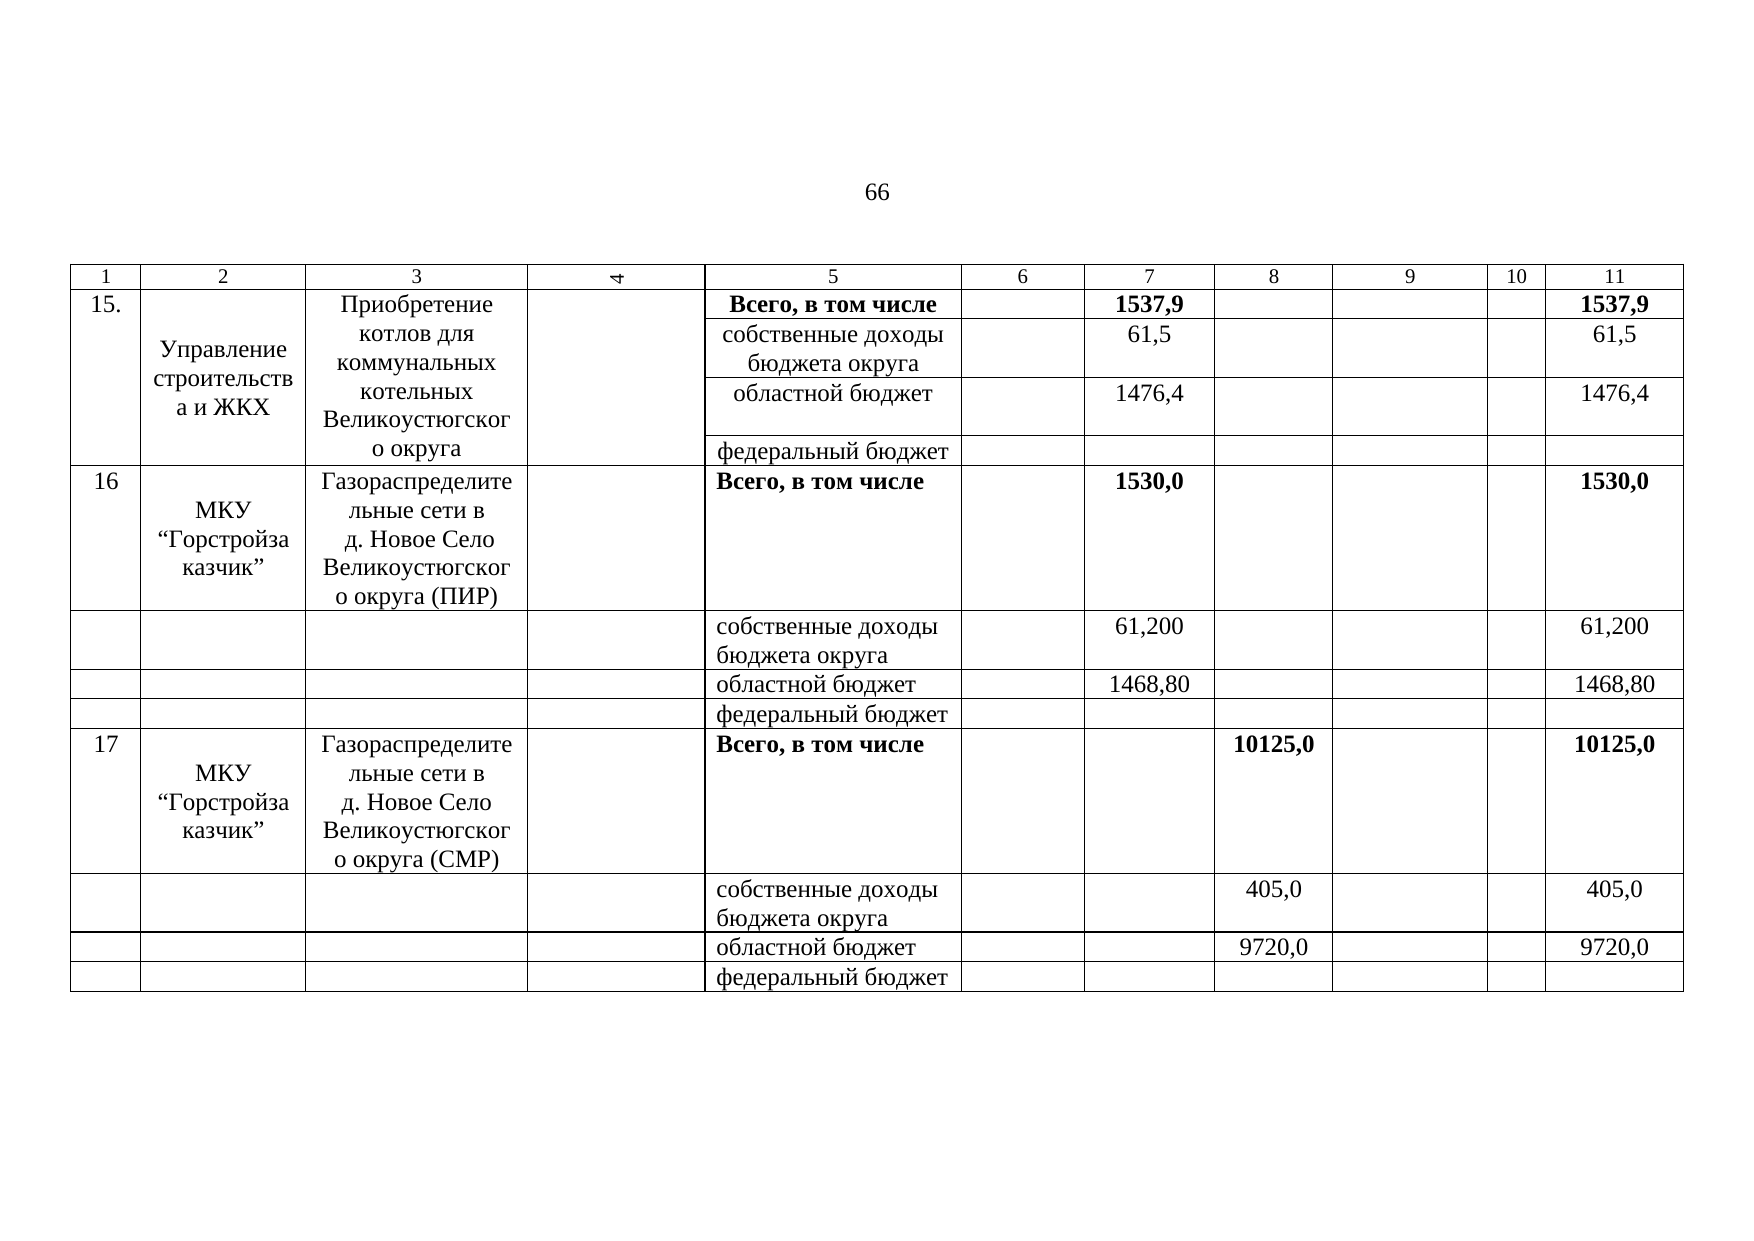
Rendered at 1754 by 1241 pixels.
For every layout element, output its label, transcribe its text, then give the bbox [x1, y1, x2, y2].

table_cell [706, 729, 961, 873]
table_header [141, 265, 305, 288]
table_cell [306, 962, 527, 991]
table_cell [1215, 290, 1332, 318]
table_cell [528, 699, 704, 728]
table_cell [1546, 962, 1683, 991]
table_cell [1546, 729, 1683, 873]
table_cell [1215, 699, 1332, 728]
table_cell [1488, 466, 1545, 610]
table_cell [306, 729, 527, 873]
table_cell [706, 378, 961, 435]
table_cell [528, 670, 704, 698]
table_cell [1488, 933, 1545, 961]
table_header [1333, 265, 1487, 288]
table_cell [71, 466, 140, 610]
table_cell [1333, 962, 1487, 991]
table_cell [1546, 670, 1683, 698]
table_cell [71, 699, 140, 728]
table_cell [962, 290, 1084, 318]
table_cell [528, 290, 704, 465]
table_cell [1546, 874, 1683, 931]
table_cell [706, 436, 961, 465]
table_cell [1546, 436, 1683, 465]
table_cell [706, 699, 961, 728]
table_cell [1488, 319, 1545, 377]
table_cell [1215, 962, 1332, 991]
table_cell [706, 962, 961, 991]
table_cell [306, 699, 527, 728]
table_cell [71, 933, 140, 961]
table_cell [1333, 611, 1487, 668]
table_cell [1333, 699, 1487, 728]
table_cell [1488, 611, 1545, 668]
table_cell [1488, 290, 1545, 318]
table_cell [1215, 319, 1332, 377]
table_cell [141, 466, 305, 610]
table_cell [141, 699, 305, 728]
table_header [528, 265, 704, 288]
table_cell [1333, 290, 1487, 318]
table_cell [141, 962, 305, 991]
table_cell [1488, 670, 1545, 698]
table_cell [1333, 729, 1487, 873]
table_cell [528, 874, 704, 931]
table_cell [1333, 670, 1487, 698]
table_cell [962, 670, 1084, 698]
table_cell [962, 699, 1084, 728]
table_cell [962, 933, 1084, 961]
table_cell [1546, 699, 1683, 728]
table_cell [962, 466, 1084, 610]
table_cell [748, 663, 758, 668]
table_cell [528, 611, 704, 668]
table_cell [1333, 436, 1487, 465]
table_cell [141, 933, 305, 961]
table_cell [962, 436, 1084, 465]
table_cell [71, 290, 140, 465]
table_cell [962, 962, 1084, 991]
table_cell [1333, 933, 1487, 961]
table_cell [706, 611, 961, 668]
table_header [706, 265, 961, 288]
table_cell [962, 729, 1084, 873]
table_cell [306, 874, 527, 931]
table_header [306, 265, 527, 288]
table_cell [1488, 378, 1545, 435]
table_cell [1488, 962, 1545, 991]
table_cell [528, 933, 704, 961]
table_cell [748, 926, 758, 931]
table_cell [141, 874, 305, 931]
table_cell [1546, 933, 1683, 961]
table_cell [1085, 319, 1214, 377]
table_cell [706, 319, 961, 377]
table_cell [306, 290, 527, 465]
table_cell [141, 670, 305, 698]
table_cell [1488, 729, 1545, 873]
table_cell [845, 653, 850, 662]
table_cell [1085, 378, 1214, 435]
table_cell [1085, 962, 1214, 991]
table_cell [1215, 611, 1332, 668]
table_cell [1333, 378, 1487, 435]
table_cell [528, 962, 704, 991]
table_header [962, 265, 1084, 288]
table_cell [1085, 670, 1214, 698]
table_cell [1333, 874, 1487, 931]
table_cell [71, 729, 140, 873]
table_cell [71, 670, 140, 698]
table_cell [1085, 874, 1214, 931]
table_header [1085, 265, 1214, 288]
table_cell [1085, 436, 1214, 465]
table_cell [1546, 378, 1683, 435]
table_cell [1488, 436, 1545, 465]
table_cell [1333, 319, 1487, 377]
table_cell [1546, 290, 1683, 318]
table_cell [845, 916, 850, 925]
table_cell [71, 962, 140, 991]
text 66 [89, 177, 1665, 206]
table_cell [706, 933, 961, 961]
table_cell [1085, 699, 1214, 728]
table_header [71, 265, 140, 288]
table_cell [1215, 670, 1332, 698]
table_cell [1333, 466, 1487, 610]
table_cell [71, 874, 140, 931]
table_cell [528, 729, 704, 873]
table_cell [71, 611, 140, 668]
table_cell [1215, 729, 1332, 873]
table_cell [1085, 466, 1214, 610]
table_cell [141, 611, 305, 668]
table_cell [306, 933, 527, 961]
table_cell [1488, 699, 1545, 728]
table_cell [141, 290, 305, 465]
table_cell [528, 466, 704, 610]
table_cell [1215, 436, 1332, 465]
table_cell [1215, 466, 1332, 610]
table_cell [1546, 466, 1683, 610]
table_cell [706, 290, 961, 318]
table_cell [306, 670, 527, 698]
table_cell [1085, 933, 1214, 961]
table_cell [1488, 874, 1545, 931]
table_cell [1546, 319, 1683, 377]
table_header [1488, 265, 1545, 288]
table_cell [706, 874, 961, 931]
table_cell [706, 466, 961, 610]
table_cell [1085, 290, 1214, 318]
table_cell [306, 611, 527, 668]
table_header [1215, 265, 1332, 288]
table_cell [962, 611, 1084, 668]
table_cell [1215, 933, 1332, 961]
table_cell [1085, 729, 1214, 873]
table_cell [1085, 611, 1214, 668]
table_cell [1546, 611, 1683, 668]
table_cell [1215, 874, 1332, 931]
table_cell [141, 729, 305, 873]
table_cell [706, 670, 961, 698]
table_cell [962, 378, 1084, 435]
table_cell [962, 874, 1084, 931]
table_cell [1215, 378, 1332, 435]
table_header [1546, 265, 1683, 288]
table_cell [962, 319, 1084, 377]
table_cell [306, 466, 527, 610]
